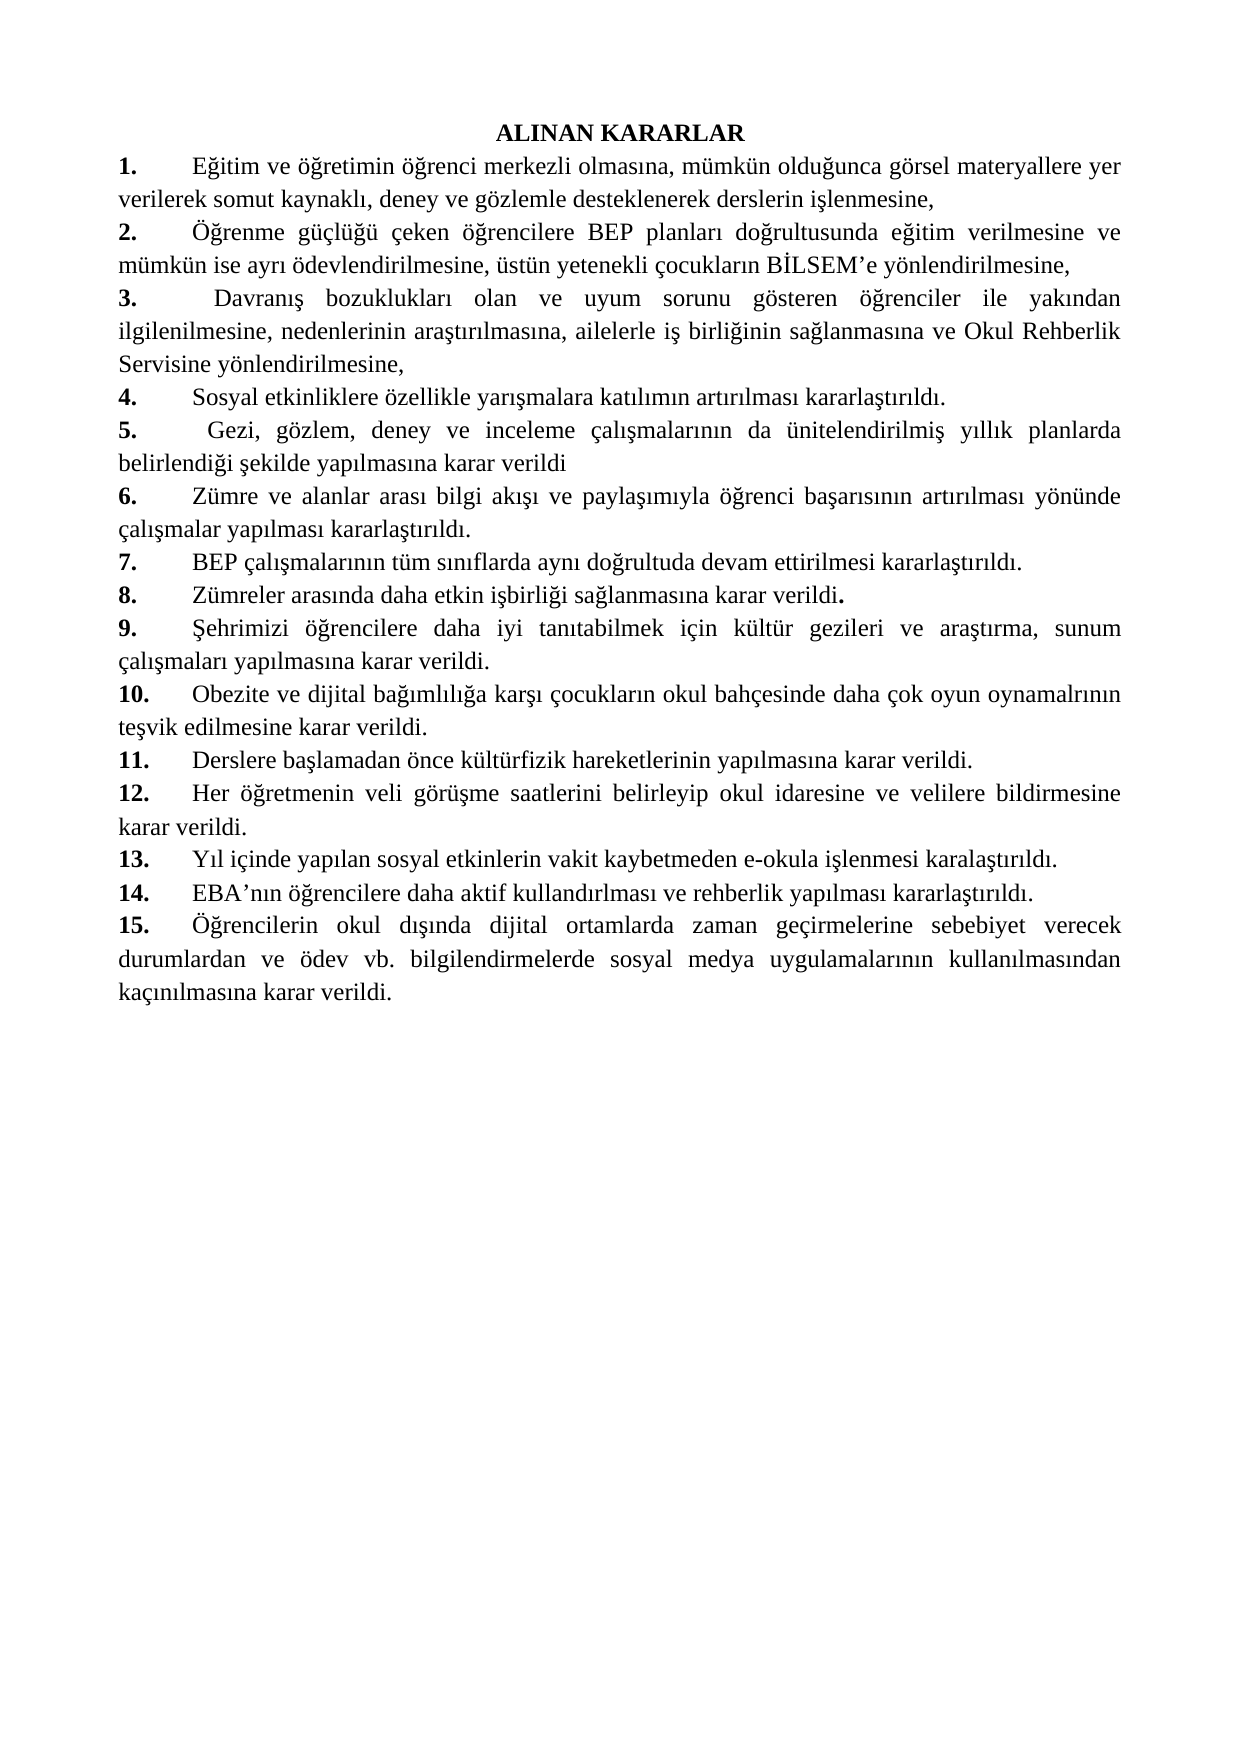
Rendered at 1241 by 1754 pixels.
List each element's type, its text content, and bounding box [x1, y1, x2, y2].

list Öğrenme güçlüğü çeken öğrencilere BEP planları doğrultusunda eğitim verilmesine ve mümkün ise ayrı ödevlendirilmesine, üstün yetenekli çocukların BİLSEM’e yönlendirilmesine, [118, 217, 1122, 279]
list EBA’nın öğrencilere daha aktif kullandırlması ve rehberlik yapılması kararlaştırıldı. [118, 878, 1122, 906]
list Her öğretmenin veli görüşme saatlerini belirleyip okul idaresine ve velilere bildirmesine karar verildi. [118, 778, 1122, 840]
text ALINAN KARARLAR [118, 118, 1122, 147]
list Zümreler arasında daha etkin işbirliği sağlanmasına karar verildi. [118, 580, 1122, 609]
list Obezite ve dijital bağımlılığa karşı çocukların okul bahçesinde daha çok oyun oynamalrının teşvik edilmesine karar verildi. [118, 679, 1122, 741]
list Şehrimizi öğrencilere daha iyi tanıtabilmek için kültür gezileri ve araştırma, sunum çalışmaları yapılmasına karar verildi. [118, 613, 1122, 675]
list Eğitim ve öğretimin öğrenci merkezli olmasına, mümkün olduğunca görsel materyallere yer verilerek somut kaynaklı, deney ve gözlemle desteklenerek derslerin işlenmesine, [118, 151, 1122, 213]
list Yıl içinde yapılan sosyal etkinlerin vakit kaybetmeden e-okula işlenmesi karalaştırıldı. [118, 844, 1122, 873]
list Gezi, gözlem, deney ve inceleme çalışmalarının da ünitelendirilmiş yıllık planlarda belirlendiği şekilde yapılmasına karar verildi [118, 415, 1122, 477]
list BEP çalışmalarının tüm sınıflarda aynı doğrultuda devam ettirilmesi kararlaştırıldı. [118, 547, 1122, 576]
list Öğrencilerin okul dışında dijital ortamlarda zaman geçirmelerine sebebiyet verecek durumlardan ve ödev vb. bilgilendirmelerde sosyal medya uygulamalarının kullanılmasından kaçınılmasına karar verildi. [118, 911, 1122, 1005]
list Sosyal etkinliklere özellikle yarışmalara katılımın artırılması kararlaştırıldı. [118, 382, 1122, 411]
list Derslere başlamadan önce kültürfizik hareketlerinin yapılmasına karar verildi. [118, 746, 1122, 774]
list Zümre ve alanlar arası bilgi akışı ve paylaşımıyla öğrenci başarısının artırılması yönünde çalışmalar yapılması kararlaştırıldı. [118, 481, 1122, 543]
list Davranış bozuklukları olan ve uyum sorunu gösteren öğrenciler ile yakından ilgilenilmesine, nedenlerinin araştırılmasına, ailelerle iş birliğinin sağlanmasına ve Okul Rehberlik Servisine yönlendirilmesine, [118, 283, 1122, 378]
